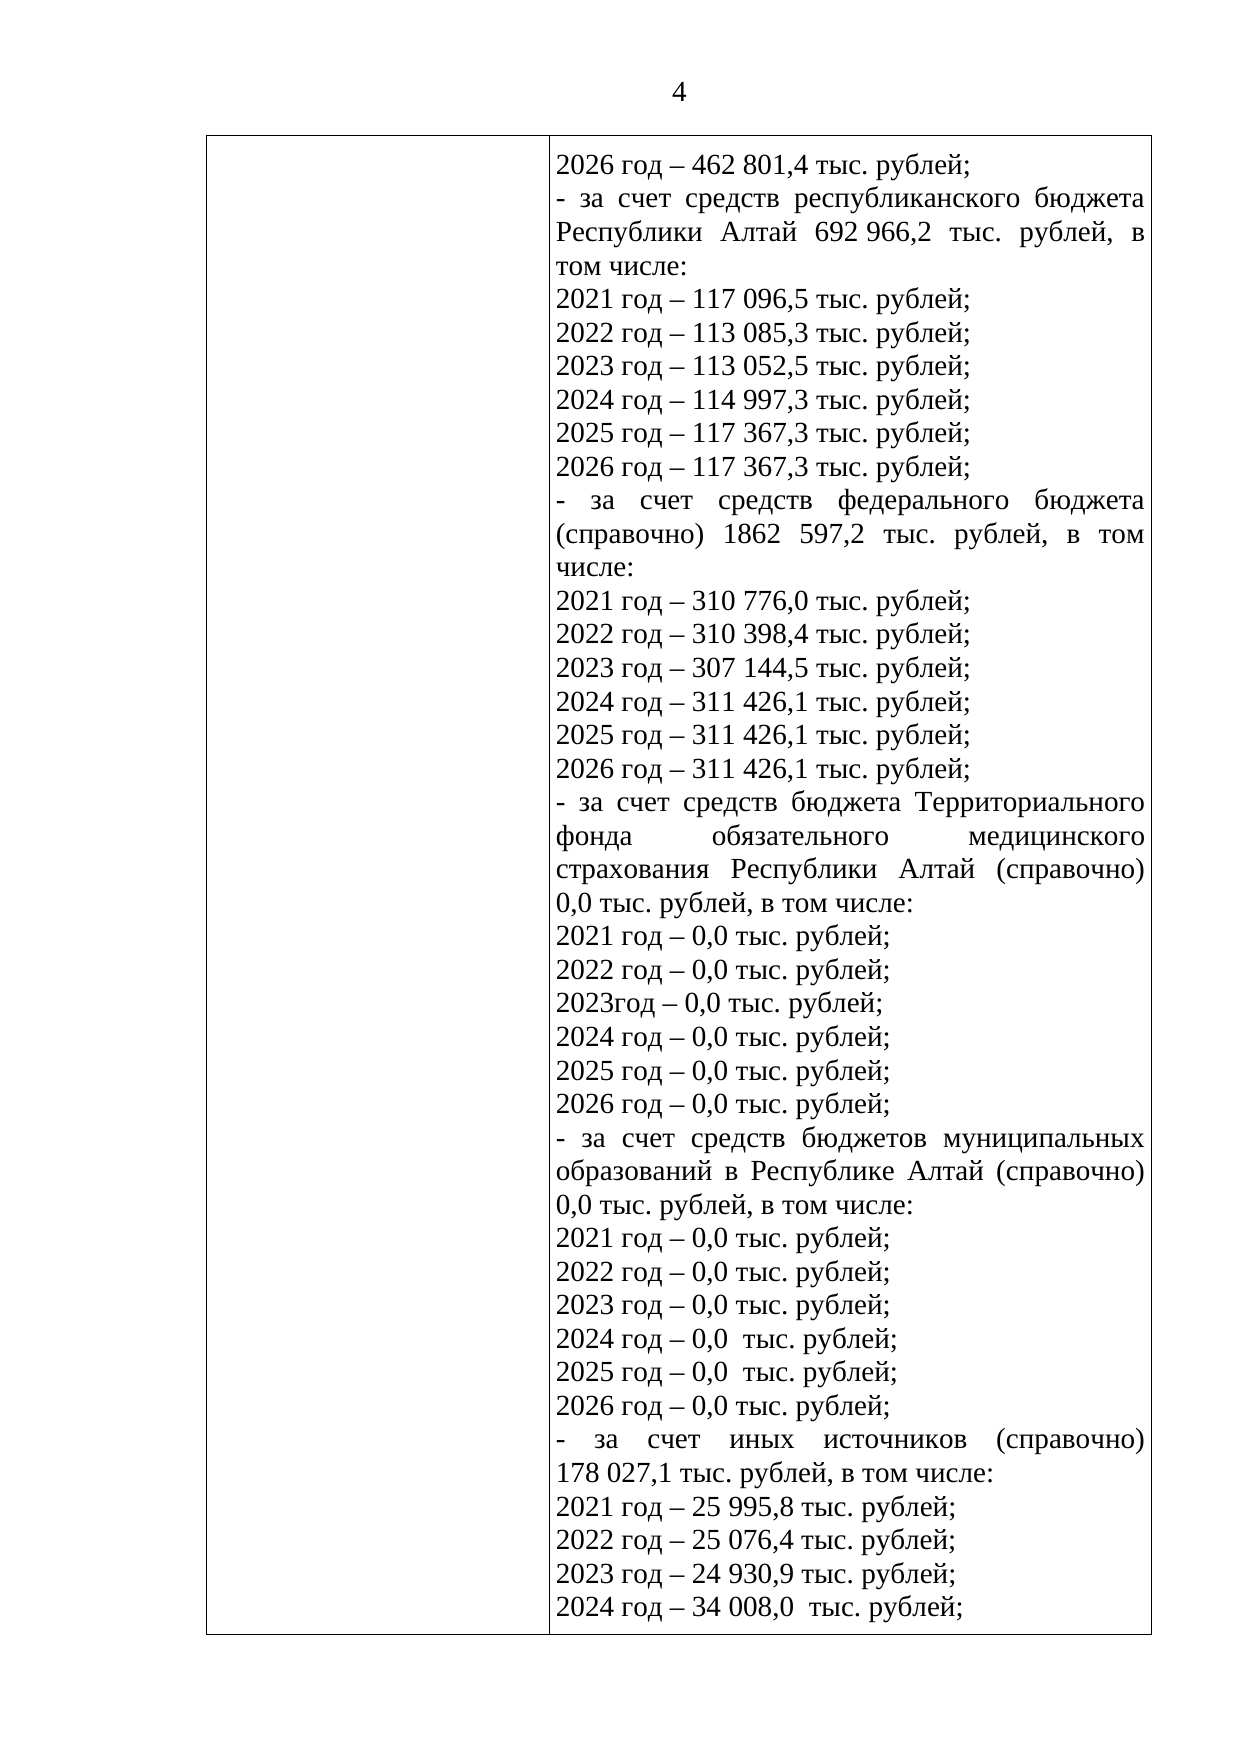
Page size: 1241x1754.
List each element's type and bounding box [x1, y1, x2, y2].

table_header [207, 136, 549, 1633]
table_header [550, 136, 1151, 1633]
